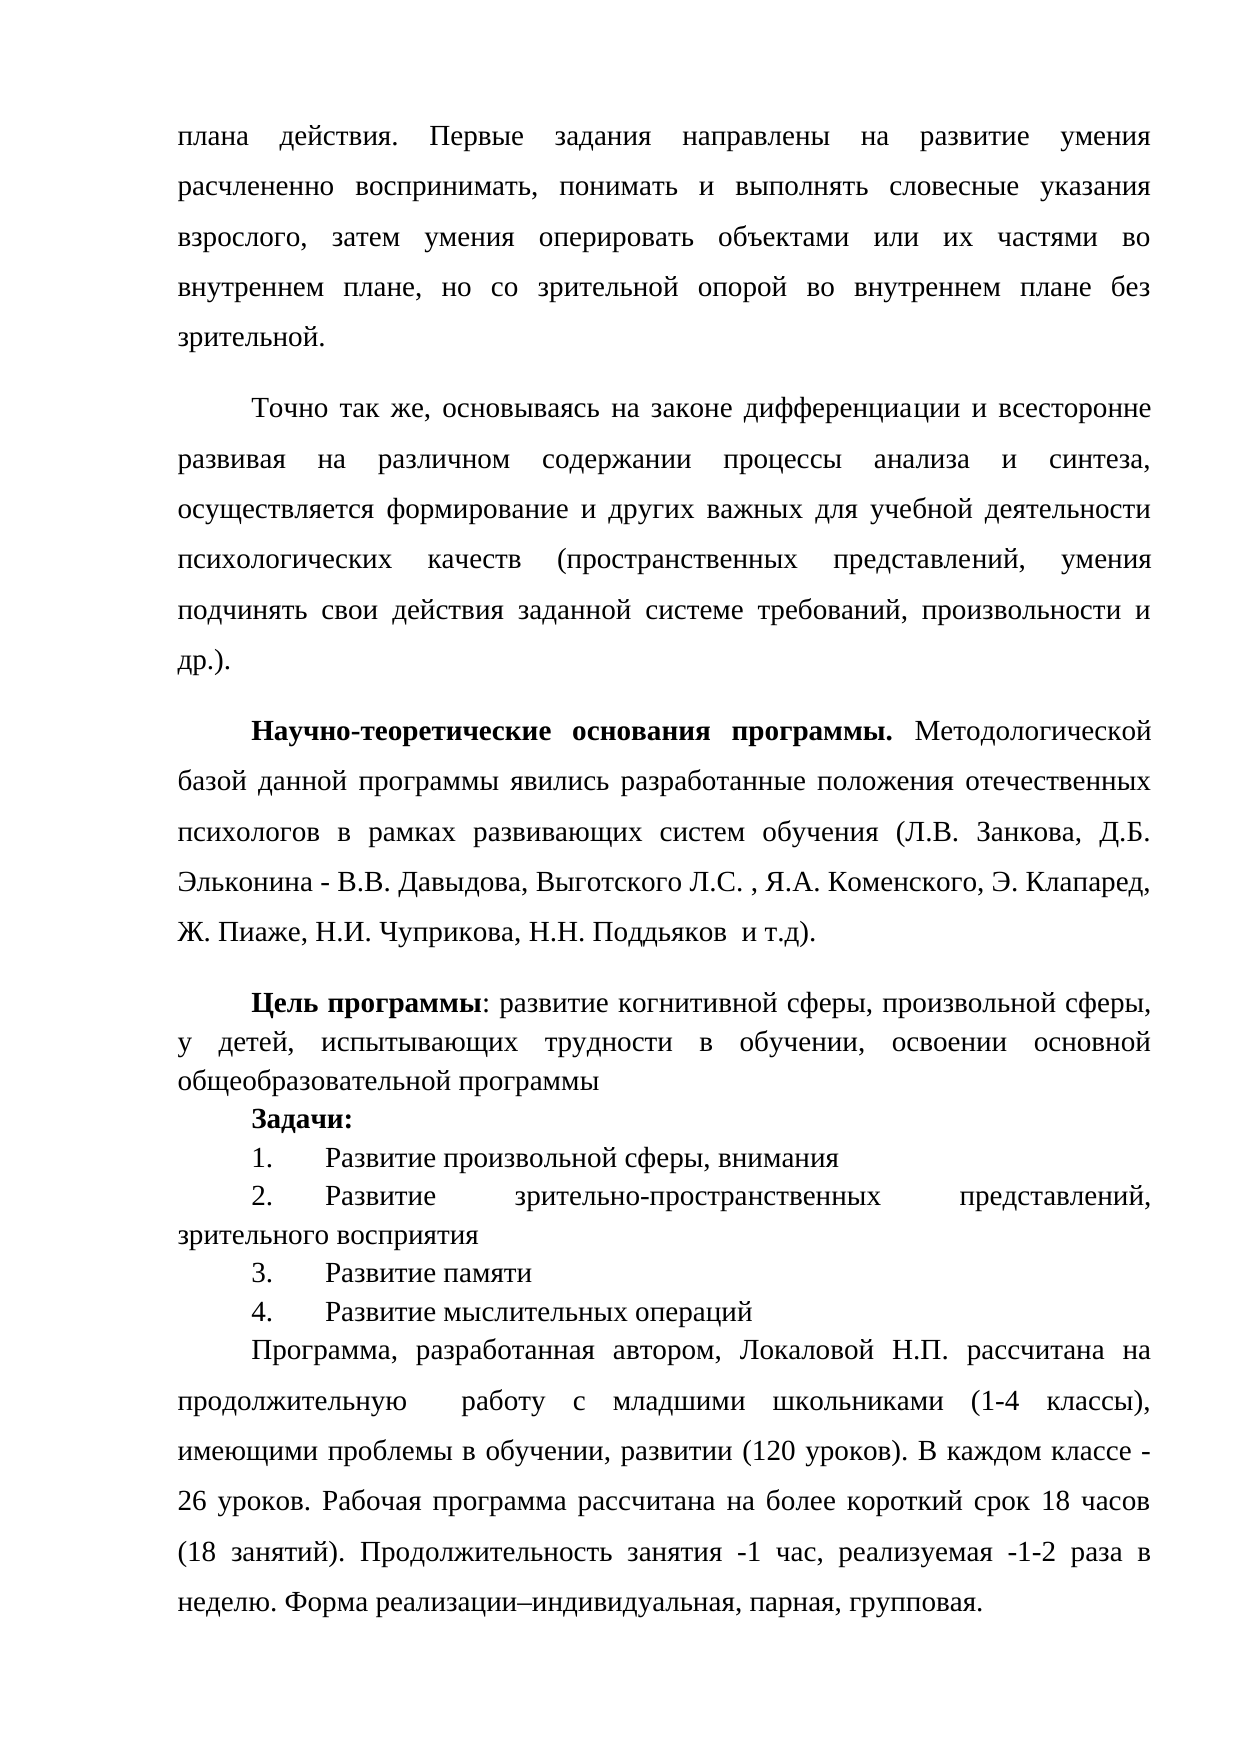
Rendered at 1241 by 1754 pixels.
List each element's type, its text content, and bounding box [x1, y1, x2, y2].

text Цель программы: развитие когнитивной сферы, произвольной сферы, у детей, испытывающих трудности в обучении, освоении основной общеобразовательной программы [177, 986, 1152, 1096]
list Развитие памяти [177, 1255, 1152, 1289]
list Развитие мыслительных операций [177, 1294, 1152, 1327]
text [177, 118, 1152, 353]
text Задачи: [177, 1101, 1152, 1135]
text Точно так же, основываясь на законе дифференциации и всесторонне развивая на различном содержании процессы анализа и синтеза, осуществляется формирование и других важных для учебной деятельности психологических качеств (пространственных представлений, умения подчинять свои действия заданной системе требований, произвольности и др.). [177, 391, 1152, 676]
text Программа, разработанная автором, Локаловой Н.П. рассчитана на продолжительную работу с младшими школьниками (1-4 классы), имеющими проблемы в обучении, развитии (120 уроков). В каждом классе -26 уроков. Рабочая программа рассчитана на более короткий срок 18 часов (18 занятий). Продолжительность занятия -1 час, реализуемая -1-2 раза в неделю. Форма реализации–индивидуальная, парная, групповая. [177, 1332, 1152, 1618]
list Развитие произвольной сферы, внимания [177, 1140, 1152, 1173]
list Развитие зрительно-пространственных представлений, зрительного восприятия [177, 1178, 1152, 1250]
text Научно-теоретические основания программы. Методологической базой данной программы явились разработанные положения отечественных психологов в рамках развивающих систем обучения (Л.В. Занкова, Д.Б. Эльконина - В.В. Давыдова, Выготского Л.С. , Я.А. Коменского, Э. Клапаред, Ж. Пиаже, Н.И. Чуприкова, Н.Н. Поддьяков и т.д). [177, 713, 1152, 948]
